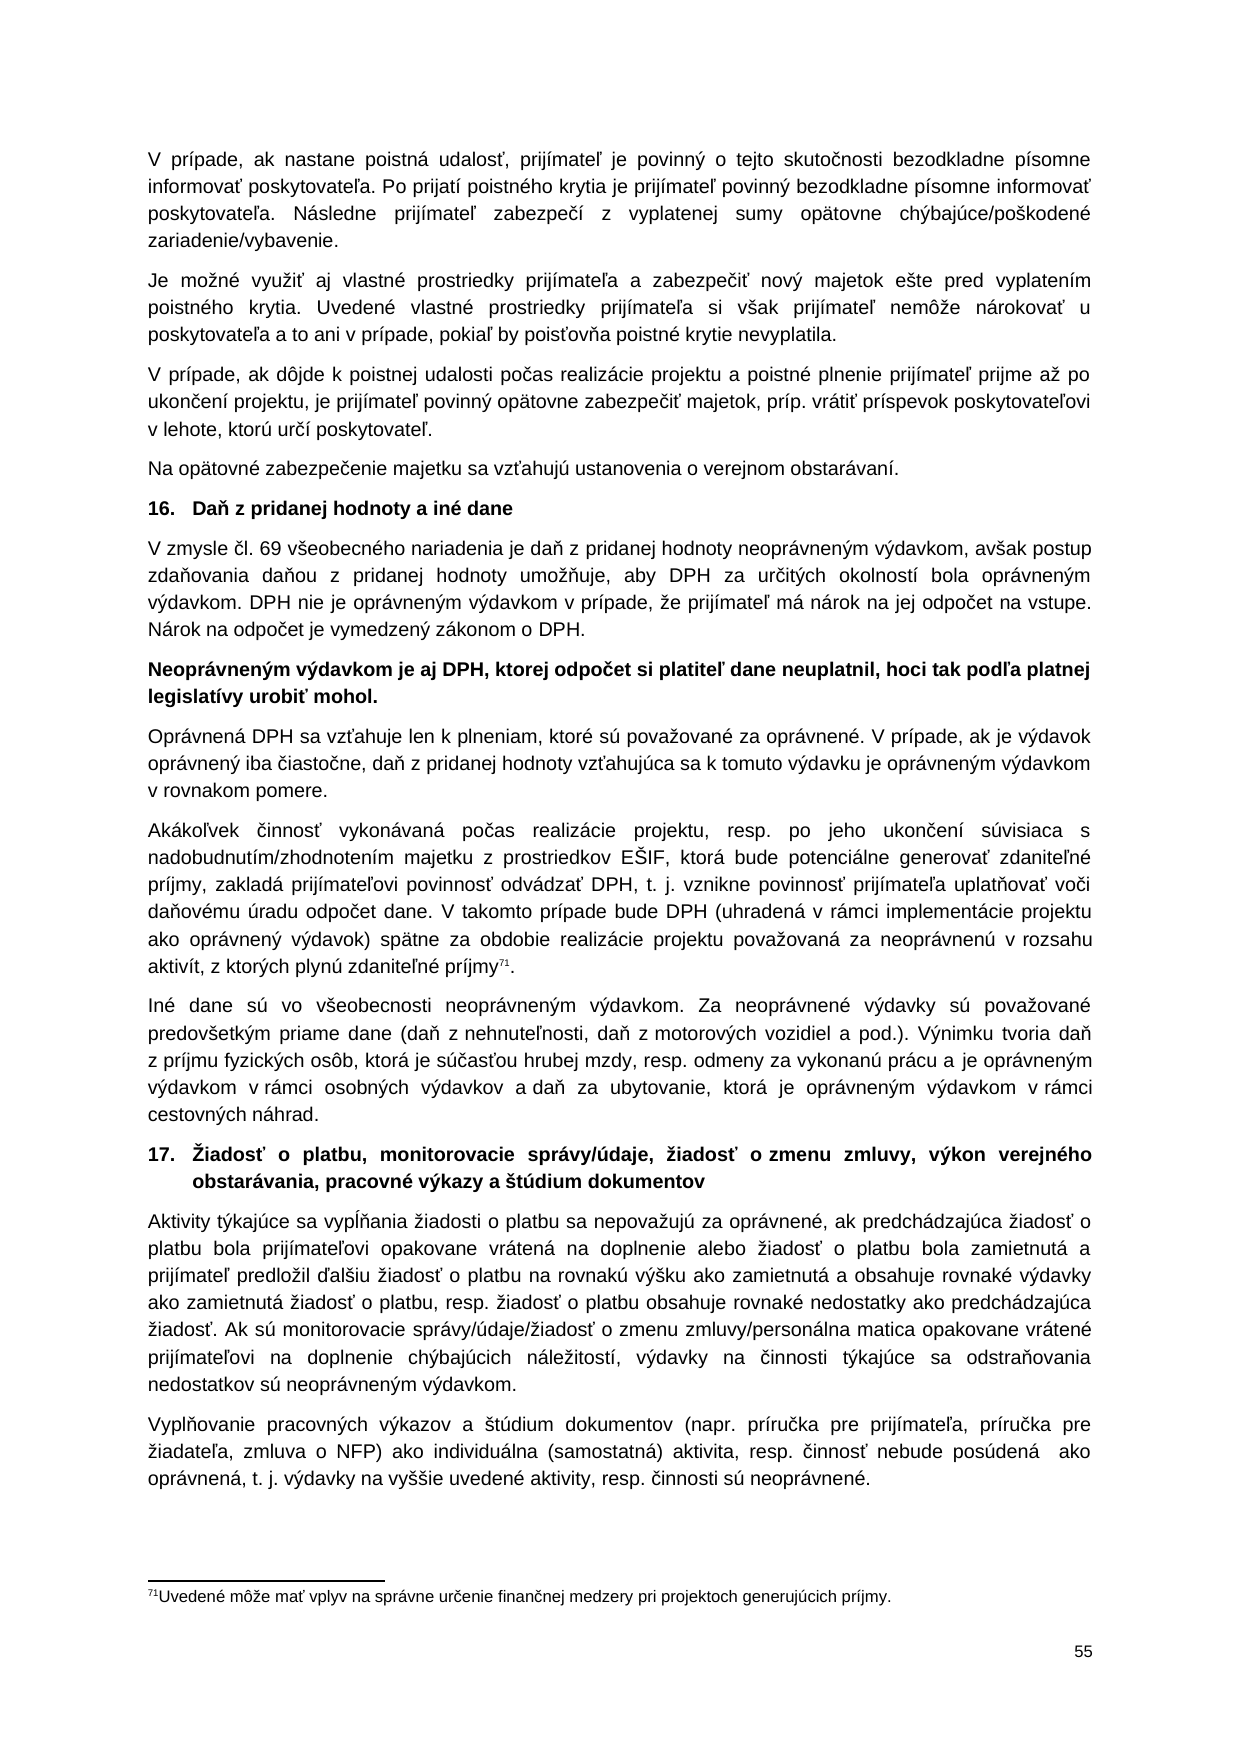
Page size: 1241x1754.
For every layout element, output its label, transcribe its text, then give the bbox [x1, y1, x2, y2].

text V zmysle čl. 69 všeobecného nariadenia je daň z pridanej hodnoty neoprávneným výdavkom, avšak postup zdaňovania daňou z pridanej hodnoty umožňuje, aby DPH za určitých okolností bola oprávneným výdavkom. DPH nie je oprávneným výdavkom v prípade, že prijímateľ má nárok na jej odpočet na vstupe. Nárok na odpočet je vymedzený zákonom o DPH. [148, 536, 1092, 641]
text Vyplňovanie pracovných výkazov a štúdium dokumentov (napr. príručka pre prijímateľa, príručka pre žiadateľa, zmluva o NFP) ako individuálna (samostatná) aktivita, resp. činnosť nebude posúdená ako oprávnená, t. j. výdavky na vyššie uvedené aktivity, resp. činnosti sú neoprávnené. [148, 1412, 1092, 1489]
list V prípade, ak nastane poistná udalosť, prijímateľ je povinný o tejto skutočnosti bezodkladne písomne informovať poskytovateľa. Po prijatí poistného krytia je prijímateľ povinný bezodkladne písomne informovať poskytovateľa. Následne prijímateľ zabezpečí z vyplatenej sumy opätovne chýbajúce/poškodené zariadenie/vybavenie. [148, 148, 1092, 252]
list Je možné využiť aj vlastné prostriedky prijímateľa a zabezpečiť nový majetok ešte pred vyplatením poistného krytia. Uvedené vlastné prostriedky prijímateľa si však prijímateľ nemôže nárokovať u poskytovateľa a to ani v prípade, pokiaľ by poisťovňa poistné krytie nevyplatila. [148, 269, 1092, 346]
text Neoprávneným výdavkom je aj DPH, ktorej odpočet si platiteľ dane neuplatnil, hoci tak podľa platnej legislatívy urobiť mohol. [148, 658, 1092, 708]
text Akákoľvek činnosť vykonávaná počas realizácie projektu, resp. po jeho ukončení súvisiaca s nadobudnutím/zhodnotením majetku z prostriedkov EŠIF, ktorá bude potenciálne generovať zdaniteľné príjmy, zakladá prijímateľovi povinnosť odvádzať DPH, t. j. vznikne povinnosť prijímateľa uplatňovať voči daňovému úradu odpočet dane. V takomto prípade bude DPH (uhradená v rámci implementácie projektu ako oprávnený výdavok) spätne za obdobie realizácie projektu považovaná za neoprávnenú v rozsahu aktivít, z ktorých plynú zdaniteľné príjmy. [148, 819, 1092, 977]
list Žiadosť o platbu, monitorovacie správy/údaje, žiadosť o zmenu zmluvy, výkon verejného obstarávania, pracovné výkazy a štúdium dokumentov [148, 1143, 1092, 1193]
text Aktivity týkajúce sa vypĺňania žiadosti o platbu sa nepovažujú za oprávnené, ak predchádzajúca žiadosť o platbu bola prijímateľovi opakovane vrátená na doplnenie alebo žiadosť o platbu bola zamietnutá a prijímateľ predložil ďalšiu žiadosť o platbu na rovnakú výšku ako zamietnutá a obsahuje rovnaké výdavky ako zamietnutá žiadosť o platbu, resp. žiadosť o platbu obsahuje rovnaké nedostatky ako predchádzajúca žiadosť. Ak sú monitorovacie správy/údaje/žiadosť o zmenu zmluvy/personálna matica opakovane vrátené prijímateľovi na doplnenie chýbajúcich náležitostí, výdavky na činnosti týkajúce sa odstraňovania nedostatkov sú neoprávneným výdavkom. [148, 1209, 1092, 1395]
list Daň z pridanej hodnoty a iné dane [148, 497, 1092, 519]
list V prípade, ak dôjde k poistnej udalosti počas realizácie projektu a poistné plnenie prijímateľ prijme až po ukončení projektu, je prijímateľ povinný opätovne zabezpečiť majetok, príp. vrátiť príspevok poskytovateľovi v lehote, ktorú určí poskytovateľ. [148, 363, 1092, 440]
list Na opätovné zabezpečenie majetku sa vzťahujú ustanovenia o verejnom obstarávaní. [148, 457, 1092, 480]
text Iné dane sú vo všeobecnosti neoprávneným výdavkom. Za neoprávnené výdavky sú považované predovšetkým priame dane (daň z nehnuteľnosti, daň z motorových vozidiel a pod.). Výnimku tvoria daň z príjmu fyzických osôb, ktorá je súčasťou hrubej mzdy, resp. odmeny za vykonanú prácu a je oprávneným výdavkom v rámci osobných výdavkov a daň za ubytovanie, ktorá je oprávneným výdavkom v rámci cestovných náhrad. [148, 994, 1092, 1126]
text Oprávnená DPH sa vzťahuje len k plneniam, ktoré sú považované za oprávnené. V prípade, ak je výdavok oprávnený iba čiastočne, daň z pridanej hodnoty vzťahujúca sa k tomuto výdavku je oprávneným výdavkom v rovnakom pomere. [148, 724, 1092, 802]
